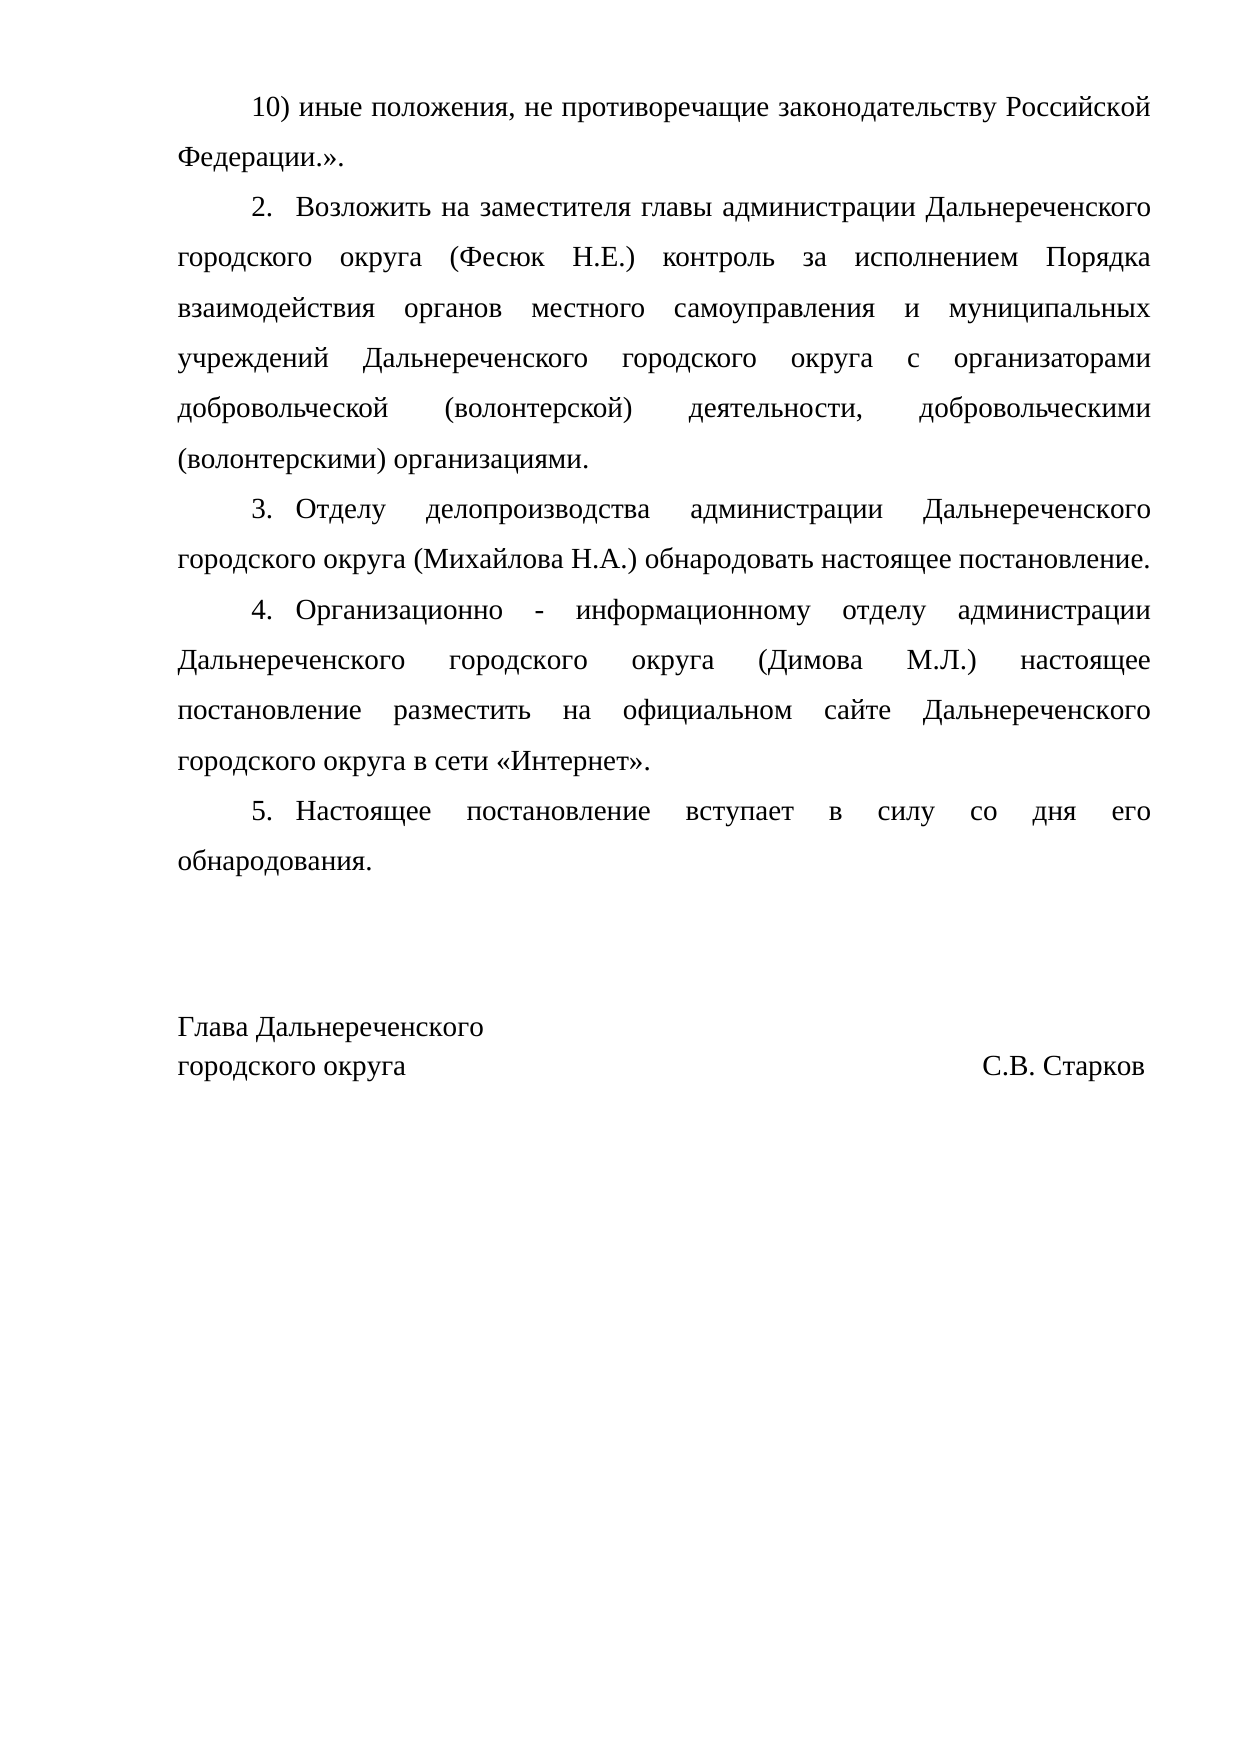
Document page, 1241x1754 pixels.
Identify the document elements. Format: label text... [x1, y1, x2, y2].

text городского округа С.В. Старков [177, 1048, 1152, 1081]
subtitle Возложить на заместителя главы администрации Дальнереченского городского округа (Фесюк Н.Е.) контроль за исполнением Порядка взаимодействия органов местного самоуправления и муниципальных учреждений Дальнереченского городского округа с организаторами добровольческой (волонтерской) деятельности, добровольческими (волонтерскими) организациями. [177, 189, 1152, 474]
list 10) иные положения, не противоречащие законодательству Российской Федерации.». [177, 89, 1152, 172]
text Глава Дальнереченского [177, 1009, 1152, 1043]
list Организационно - информационному отделу администрации Дальнереченского городского округа (Димова М.Л.) настоящее постановление разместить на официальном сайте Дальнереченского городского округа в сети «Интернет». [177, 592, 1152, 776]
list Отделу делопроизводства администрации Дальнереченского городского округа (Михайлова Н.А.) обнародовать настоящее постановление. [177, 491, 1152, 575]
list Настоящее постановление вступает в силу со дня его обнародования. [177, 793, 1152, 877]
